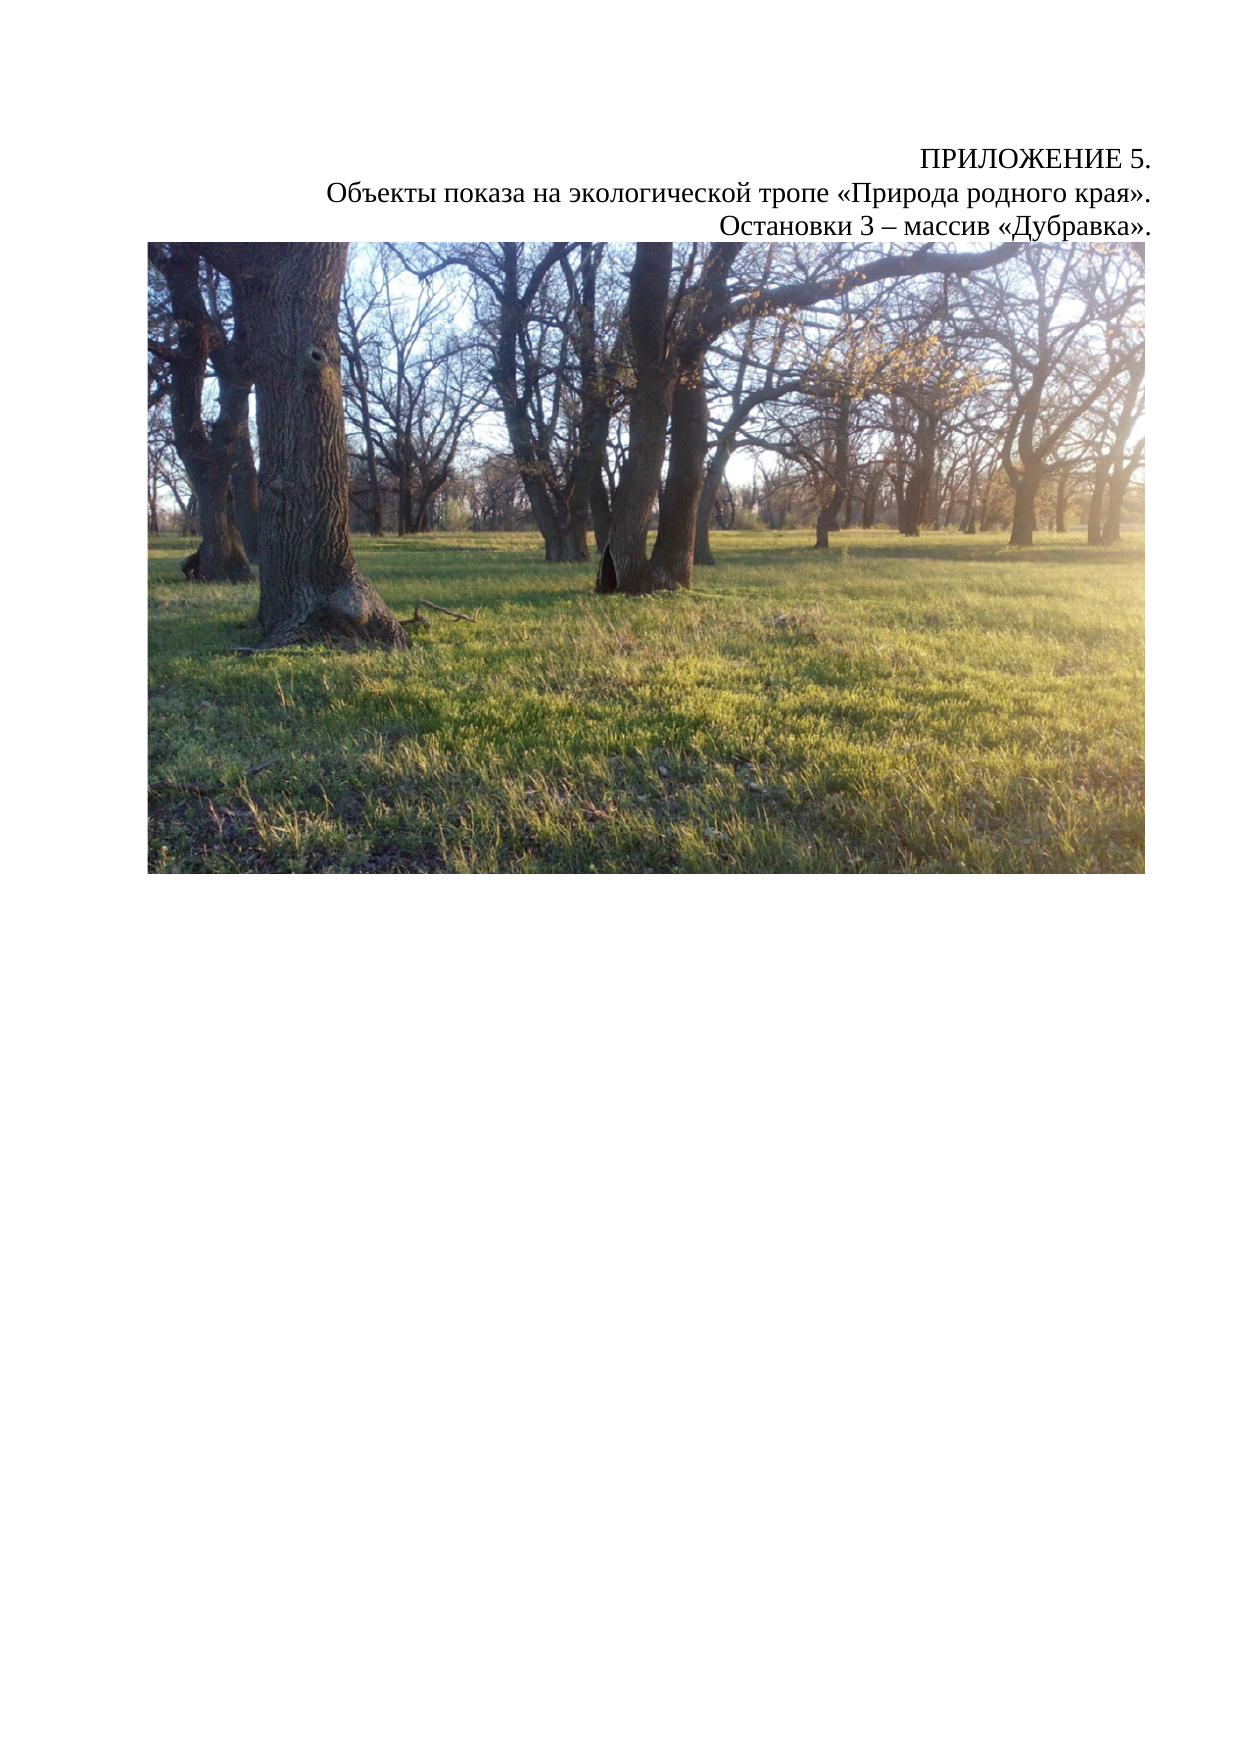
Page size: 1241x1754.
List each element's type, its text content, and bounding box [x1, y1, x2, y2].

text ПРИЛОЖЕНИЕ 5. [148, 141, 1152, 175]
text Объекты показа на экологической тропе «Природа родного края». [148, 175, 1152, 208]
picture [147, 242, 1145, 874]
text Остановки 3 – массив «Дубравка». [148, 208, 1152, 242]
